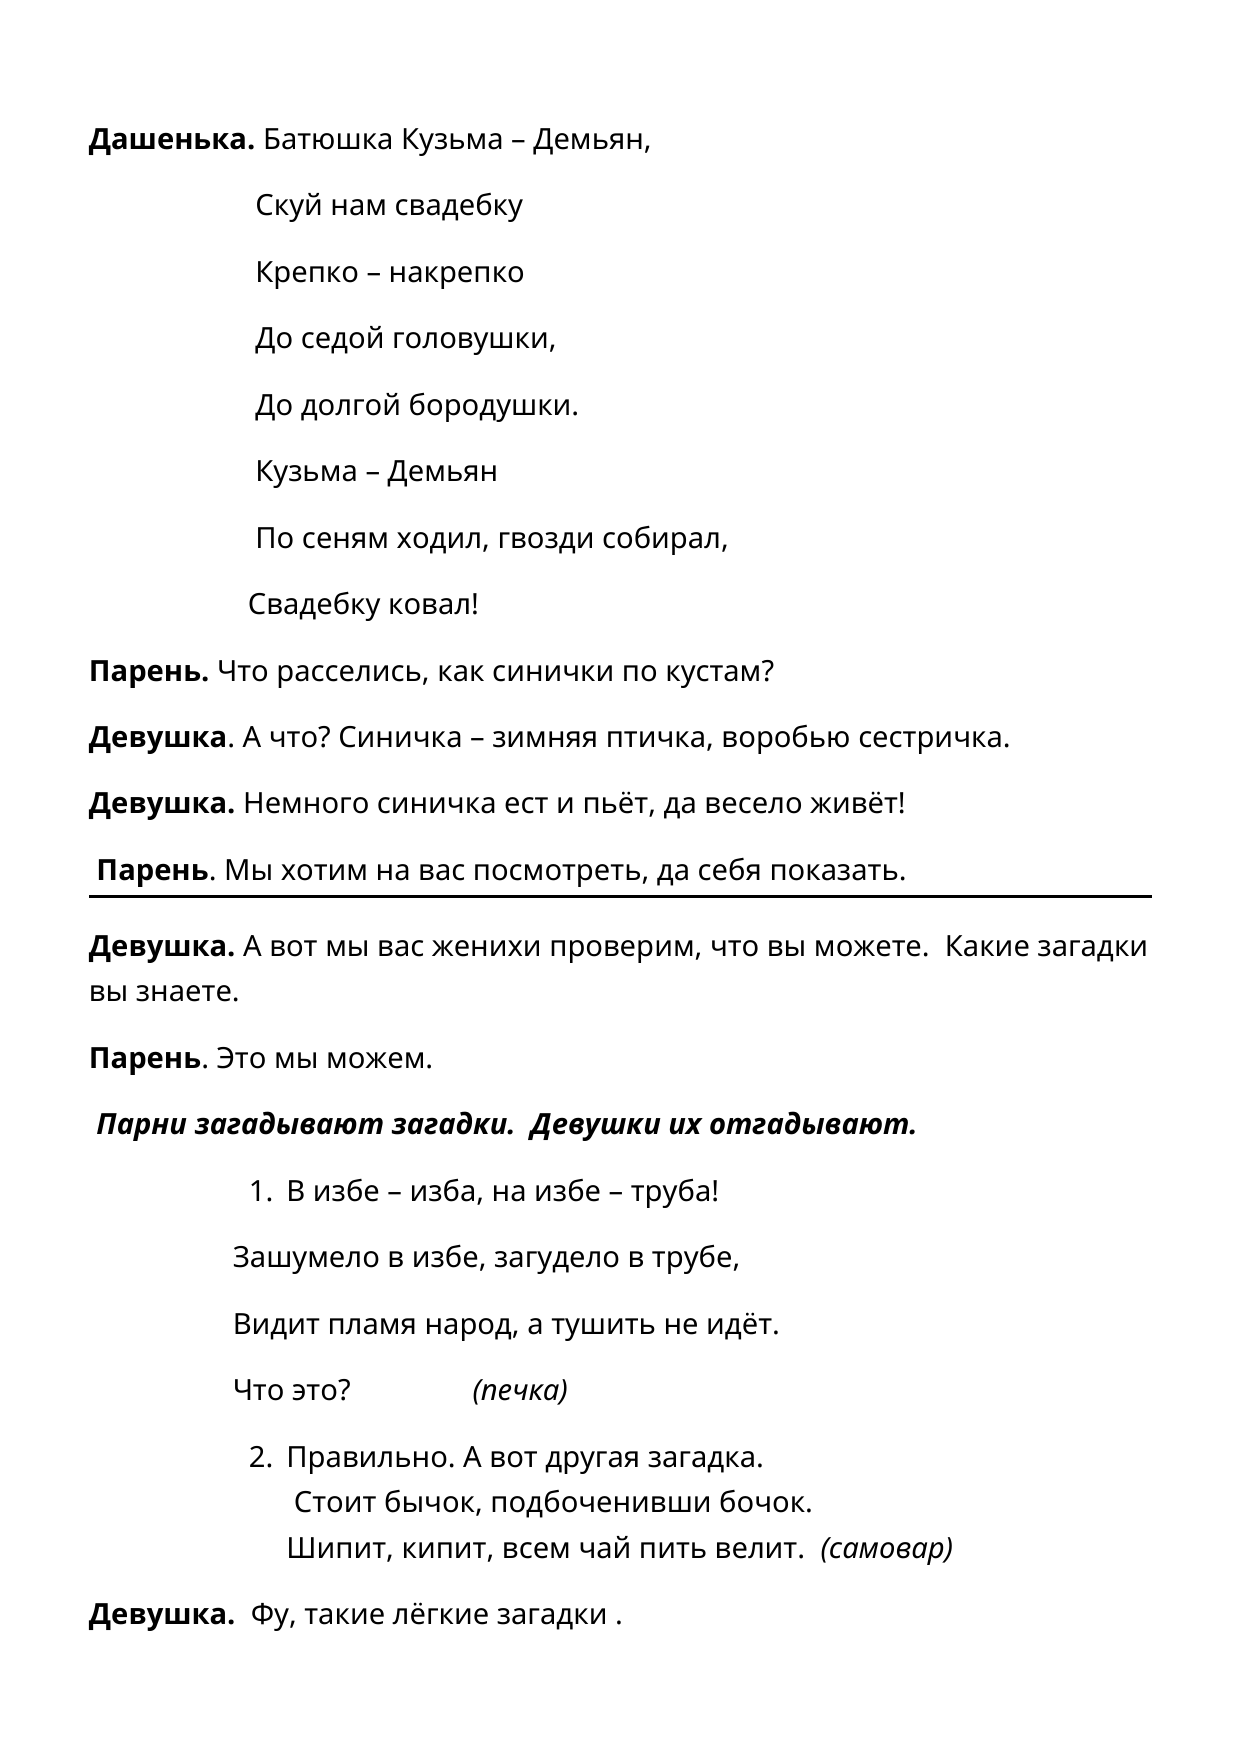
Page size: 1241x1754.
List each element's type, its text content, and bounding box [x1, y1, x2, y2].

text Крепко – накрепко [89, 251, 1152, 291]
text Парень. Что расселись, как синички по кустам? [89, 650, 1152, 689]
list В избе – изба, на избе – труба! [249, 1170, 1152, 1210]
text Парень. Мы хотим на вас посмотреть, да себя показать. [89, 849, 1152, 895]
text До седой головушки, [89, 317, 1152, 357]
text Парень. Это мы можем. [89, 1037, 1152, 1077]
list Стоит бычок, подбоченивши бочок. [286, 1481, 1152, 1521]
list Шипит, кипит, всем чай пить велит. (самовар) [286, 1527, 1152, 1567]
text По сеням ходил, гвозди собирал, [89, 517, 1152, 557]
text Девушка. А что? Синичка – зимняя птичка, воробью сестричка. [89, 716, 1152, 756]
list Правильно. А вот другая загадка. [249, 1436, 1152, 1476]
text До долгой бородушки. [89, 384, 1152, 424]
text Парни загадывают загадки. Девушки их отгадывают. [89, 1103, 1152, 1143]
text Зашумело в избе, загудело в трубе, [89, 1236, 1152, 1276]
text Кузьма – Демьян [89, 450, 1152, 490]
text Девушка. Немного синичка ест и пьёт, да весело живёт! [89, 783, 1152, 822]
text Свадебку ковал! [89, 583, 1152, 623]
text Скуй нам свадебку [89, 184, 1152, 224]
text Девушка. А вот мы вас женихи проверим, что вы можете. Какие загадки вы знаете. [89, 925, 1152, 1010]
text Видит пламя народ, а тушить не идёт. [89, 1303, 1152, 1343]
text Что это? (печка) [89, 1369, 1152, 1409]
text Дашенька. Батюшка Кузьма – Демьян, [89, 118, 1152, 158]
text Девушка. Фу, такие лёгкие загадки . [89, 1593, 1152, 1633]
